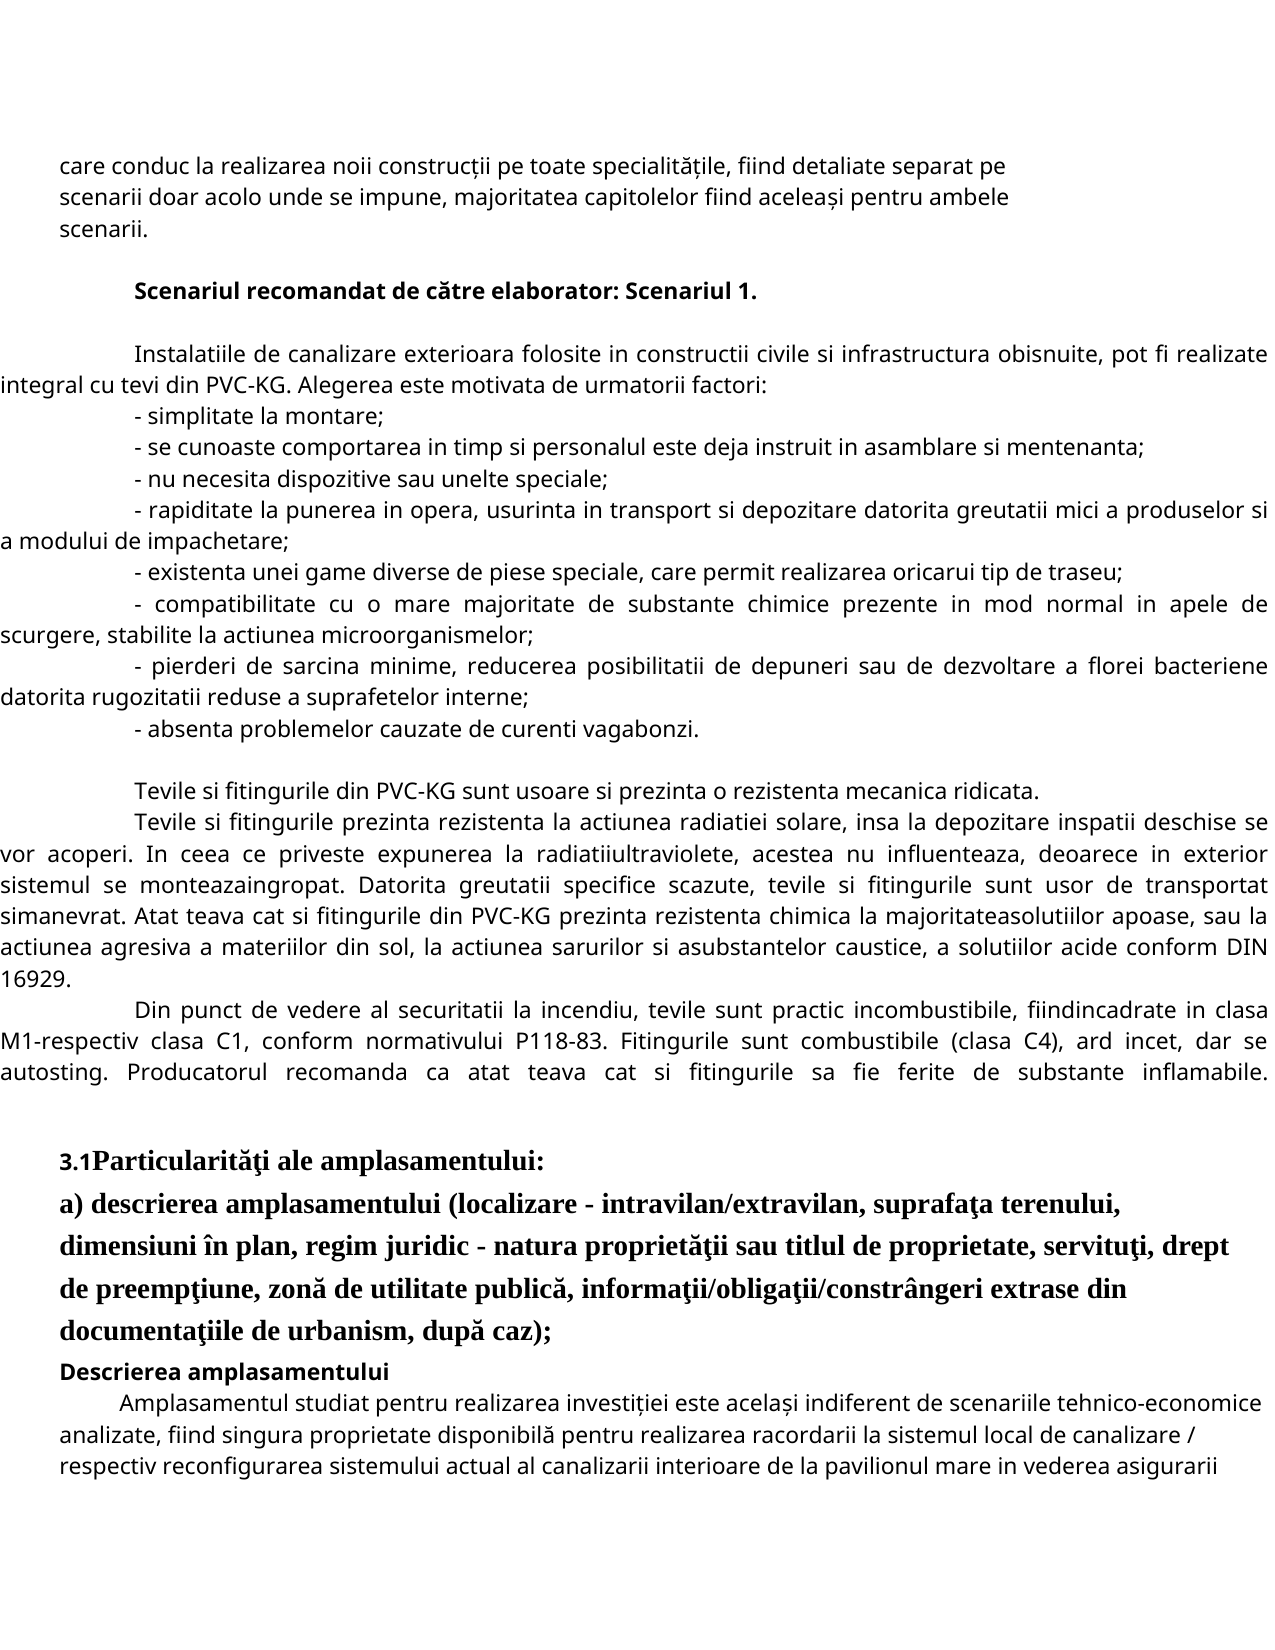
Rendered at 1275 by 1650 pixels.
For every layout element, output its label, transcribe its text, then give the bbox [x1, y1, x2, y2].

text a) descrierea amplasamentului (localizare - intravilan/extravilan, suprafaţa terenului, dimensiuni în plan, regim juridic - natura proprietăţii sau titlul de proprietate, servituţi, drept de preempţiune, zonă de utilitate publică, informaţii/obligaţii/constrângeri extrase din documentaţiile de urbanism, după caz); [59, 1186, 1233, 1347]
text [59, 1387, 1270, 1481]
text Instalatiile de canalizare exterioara folosite in constructii civile si infrastructura obisnuite, pot fi realizate integral cu tevi din PVC-KG. Alegerea este motivata de urmatorii factori: [0, 337, 1270, 400]
text Tevile si fitingurile prezinta rezistenta la actiunea radiatiei solare, insa la depozitare inspatii deschise se vor acoperi. In ceea ce priveste expunerea la radiatiiultraviolete, acestea nu influenteaza, deoarece in exterior sistemul se monteazaingropat. Datorita greutatii specifice scazute, tevile si fitingurile sunt usor de transportat simanevrat. Atat teava cat si fitingurile din PVC-KG prezinta rezistenta chimica la majoritateasolutiilor apoase, sau la actiunea agresiva a materiilor din sol, la actiunea sarurilor si asubstantelor caustice, a solutiilor acide conform DIN 16929. [0, 806, 1270, 994]
text Tevile si fitingurile din PVC-KG sunt usoare si prezinta o rezistenta mecanica ridicata. [0, 775, 1270, 806]
text scenarii doar acolo unde se impune, majoritatea capitolelor fiind aceleași pentru ambele [0, 181, 1270, 212]
text Din punct de vedere al securitatii la incendiu, tevile sunt practic incombustibile, fiindincadrate in clasa M1-respectiv clasa C1, conform normativului P118-83. Fitingurile sunt combustibile (clasa C4), ard incet, dar se autosting. Producatorul recomanda ca atat teava cat si fitingurile sa fie ferite de substante inflamabile. [0, 994, 1270, 1112]
text scenarii. [0, 212, 1270, 244]
text 3.1Particularităţi ale amplasamentului: [59, 1143, 1233, 1177]
text - nu necesita dispozitive sau unelte speciale; [0, 462, 1270, 494]
text - compatibilitate cu o mare majoritate de substante chimice prezente in mod normal in apele de scurgere, stabilite la actiunea microorganismelor; [0, 587, 1270, 650]
text - simplitate la montare; [0, 400, 1270, 431]
text - rapiditate la punerea in opera, usurinta in transport si depozitare datorita greutatii mici a produselor si a modului de impachetare; [0, 494, 1270, 556]
text care conduc la realizarea noii construcții pe toate specialitățile, fiind detaliate separat pe [0, 150, 1270, 181]
text Descrierea amplasamentului [59, 1356, 1270, 1387]
text Scenariul recomandat de către elaborator: Scenariul 1. [0, 275, 1270, 306]
text - existenta unei game diverse de piese speciale, care permit realizarea oricarui tip de traseu; [0, 556, 1270, 587]
text - pierderi de sarcina minime, reducerea posibilitatii de depuneri sau de dezvoltare a florei bacteriene datorita rugozitatii reduse a suprafetelor interne; [0, 650, 1270, 712]
text - absenta problemelor cauzate de curenti vagabonzi. [0, 712, 1270, 744]
text - se cunoaste comportarea in timp si personalul este deja instruit in asamblare si mentenanta; [0, 431, 1270, 462]
